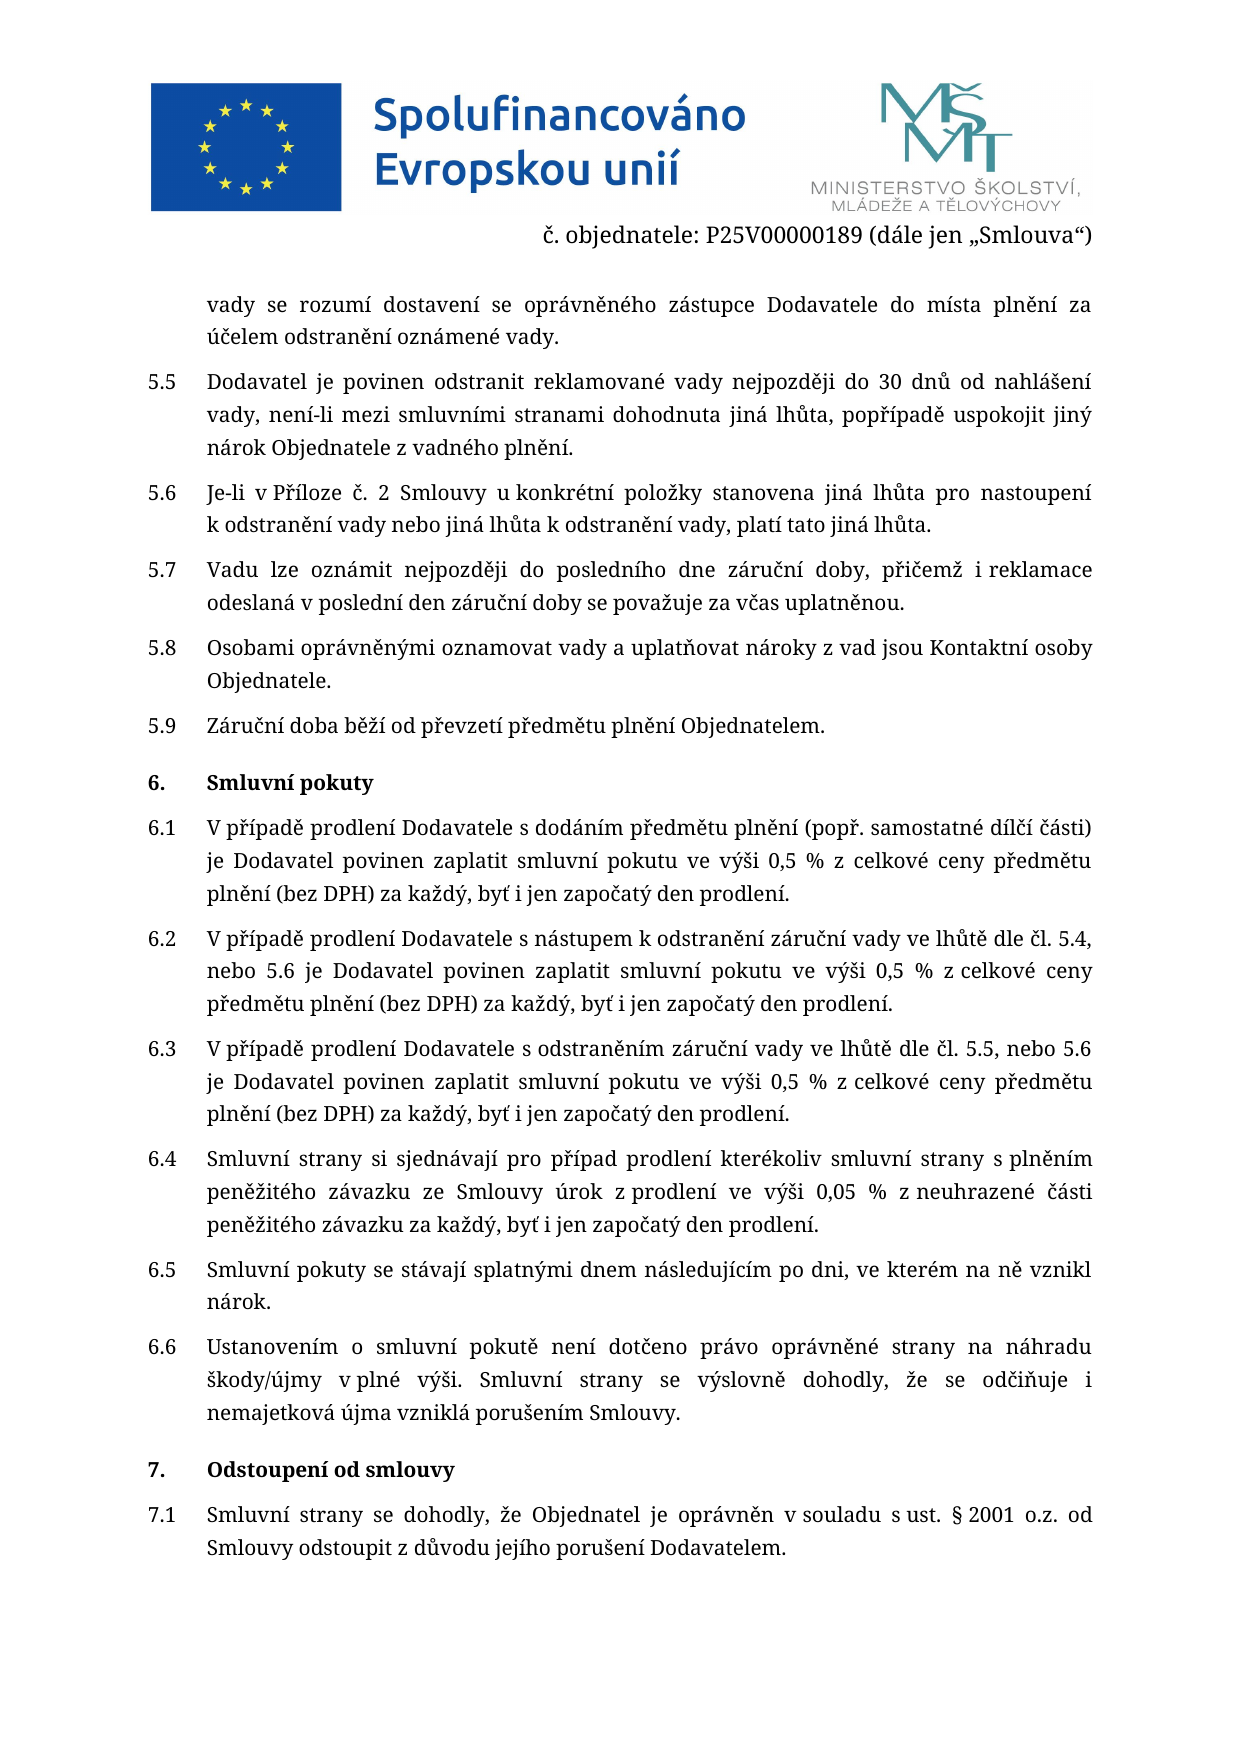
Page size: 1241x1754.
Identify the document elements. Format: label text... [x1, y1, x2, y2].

list Smluvní strany se dohodly, že Objednatel je oprávněn v souladu s ust. § 2001 o.z. od Smlouvy odstoupit z důvodu jejího porušení Dodavatelem. [148, 1500, 1093, 1561]
list Smluvní pokuty [148, 768, 1093, 797]
list Osobami oprávněnými oznamovat vady a uplatňovat nároky z vad jsou Kontaktní osoby Objednatele. [148, 633, 1093, 694]
list Smluvní pokuty se stávají splatnými dnem následujícím po dni, ve kterém na ně vznikl nárok. [148, 1255, 1093, 1316]
list Ustanovením o smluvní pokutě není dotčeno právo oprávněné strany na náhradu škody/újmy v plné výši. Smluvní strany se výslovně dohodly, že se odčiňuje i nemajetková újma vzniklá porušením Smlouvy. [148, 1332, 1093, 1426]
list V případě prodlení Dodavatele s dodáním předmětu plnění (popř. samostatné dílčí části) je Dodavatel povinen zaplatit smluvní pokutu ve výši 0,5 % z celkové ceny předmětu plnění (bez DPH) za každý, byť i jen započatý den prodlení. [148, 813, 1093, 907]
list Záruční doba běží od převzetí předmětu plnění Objednatelem. [148, 711, 1093, 739]
list Odstoupení od smlouvy [148, 1455, 1093, 1484]
list V případě prodlení Dodavatele s nástupem k odstranění záruční vady ve lhůtě dle čl. 5.4, nebo 5.6 je Dodavatel povinen zaplatit smluvní pokutu ve výši 0,5 % z celkové ceny předmětu plnění (bez DPH) za každý, byť i jen započatý den prodlení. [148, 924, 1093, 1017]
list V případě prodlení Dodavatele s odstraněním záruční vady ve lhůtě dle čl. 5.5, nebo 5.6 je Dodavatel povinen zaplatit smluvní pokutu ve výši 0,5 % z celkové ceny předmětu plnění (bez DPH) za každý, byť i jen započatý den prodlení. [148, 1034, 1093, 1128]
list Smluvní strany si sjednávají pro případ prodlení kterékoliv smluvní strany s plněním peněžitého závazku ze Smlouvy úrok z prodlení ve výši 0,05 % z neuhrazené části peněžitého závazku za každý, byť i jen započatý den prodlení. [148, 1144, 1093, 1238]
list Vadu lze oznámit nejpozději do posledního dne záruční doby, přičemž i reklamace odeslaná v poslední den záruční doby se považuje za včas uplatněnou. [148, 555, 1093, 616]
list Je-li v Příloze č. 2 Smlouvy u konkrétní položky stanovena jiná lhůta pro nastoupení k odstranění vady nebo jiná lhůta k odstranění vady, platí tato jiná lhůta. [148, 478, 1093, 539]
picture [147, 80, 1093, 215]
list Dodavatel je povinen odstranit reklamované vady nejpozději do 30 dnů od nahlášení vady, není-li mezi smluvními stranami dohodnuta jiná lhůta, popřípadě uspokojit jiný nárok Objednatele z vadného plnění. [148, 367, 1093, 461]
